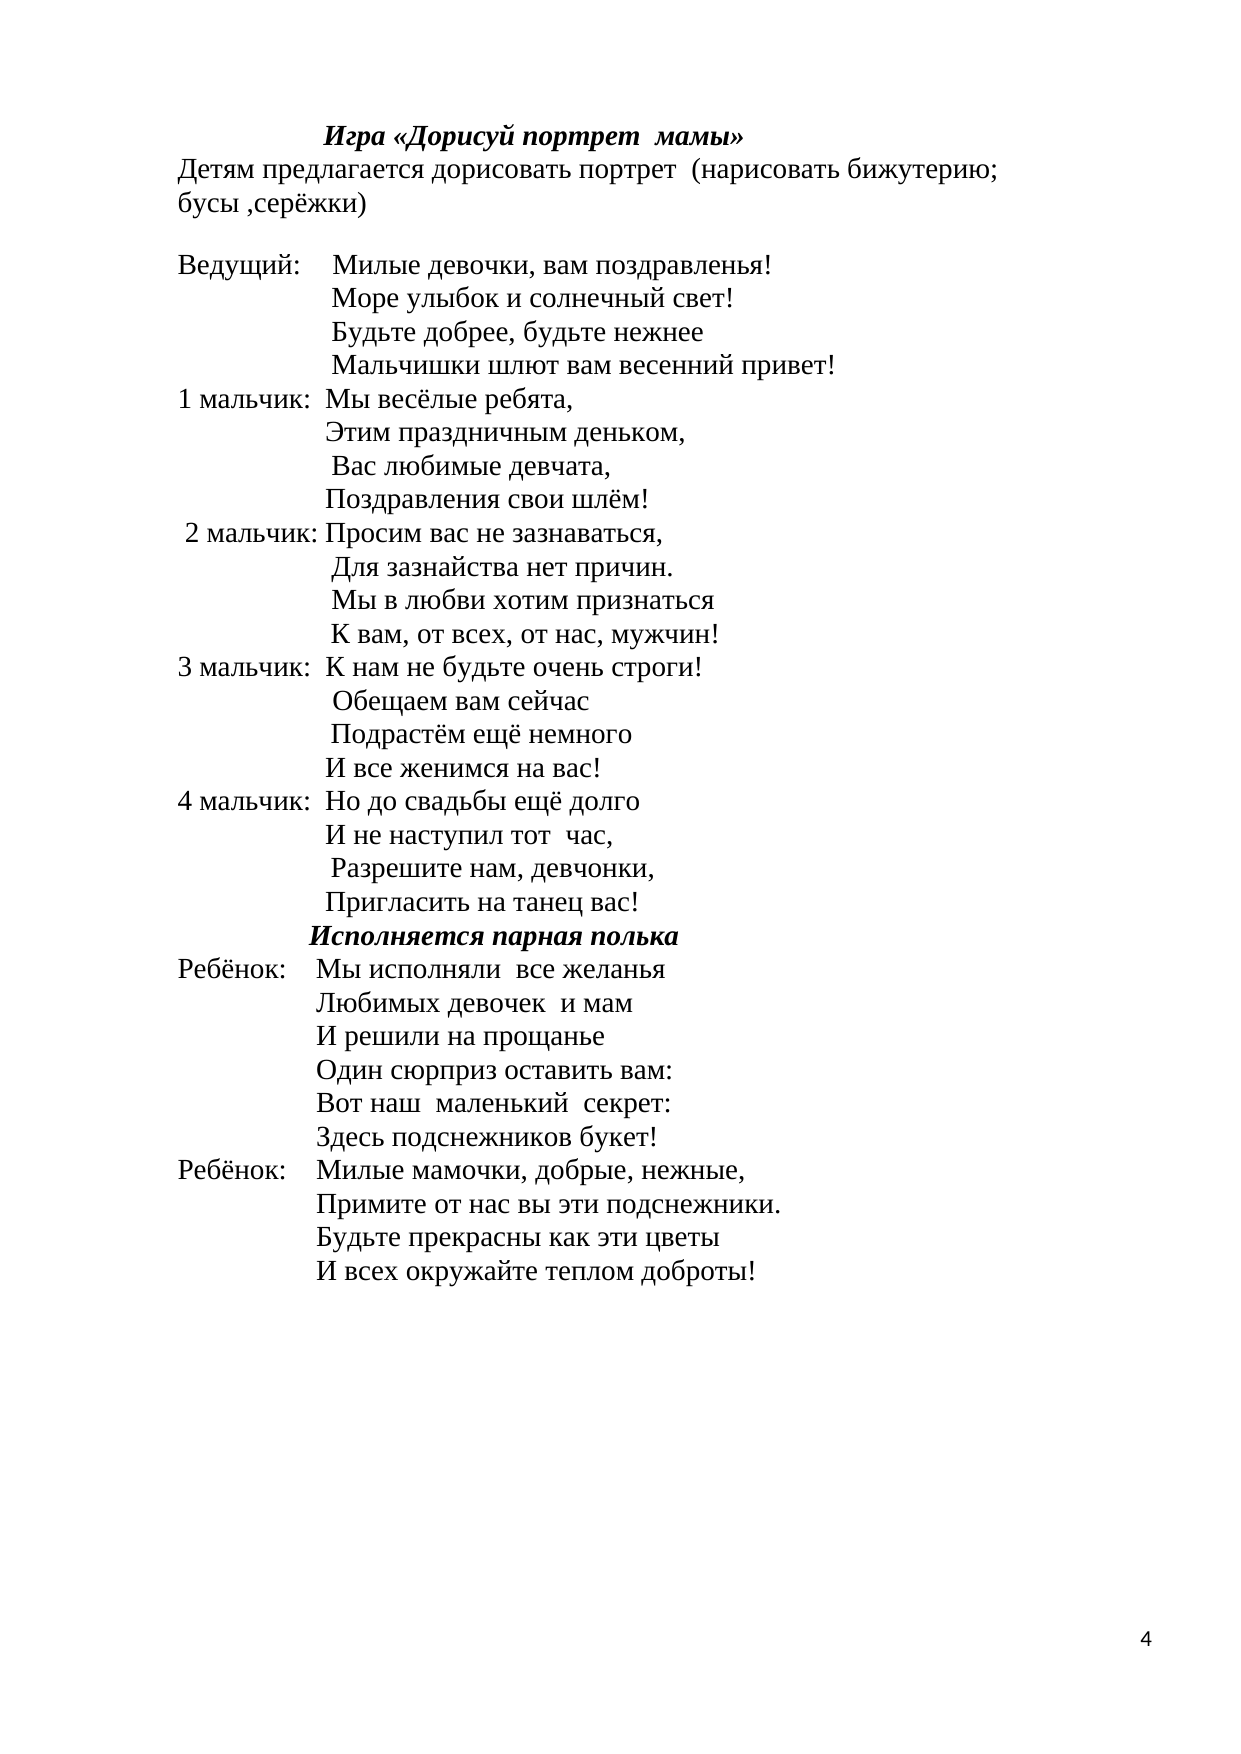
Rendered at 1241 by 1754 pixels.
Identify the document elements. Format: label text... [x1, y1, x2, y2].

text Вот наш маленький секрет: Здесь подснежников букет! [177, 1085, 1152, 1152]
text И решили на прощанье Один сюрприз оставить вам: [177, 1018, 1152, 1085]
text И все женимся на вас! [251, 750, 1152, 783]
text Будьте прекрасны как эти цветы И всех окружайте теплом доброты! [177, 1219, 1152, 1287]
text Ведущий: Милые девочки, вам поздравленья! [177, 247, 1152, 280]
text Мы в любви хотим признаться [177, 582, 1152, 616]
text Пригласить на танец вас! [251, 884, 1152, 918]
text Игра «Дорисуй портрет мамы» Детям предлагается дорисовать портрет (нарисовать бижутерию; бусы ,серёжки) [177, 118, 1152, 247]
text Подрастём ещё немного [177, 716, 1152, 750]
text Море улыбок и солнечный свет! [177, 280, 1152, 314]
text Мальчишки шлют вам весенний привет! [177, 347, 1152, 381]
text Для зазнайства нет причин. [177, 549, 1152, 582]
text Поздравления свои шлём! [251, 482, 1152, 515]
text Ребёнок: Милые мамочки, добрые, нежные, Примите от нас вы эти подснежники. [177, 1152, 1152, 1219]
text Вас любимые девчата, [177, 448, 1152, 482]
text 3 мальчик: К нам не будьте очень строги! [177, 649, 1152, 683]
text Разрешите нам, девчонки, [177, 851, 1152, 884]
text 2 мальчик: Просим вас не зазнаваться, [177, 515, 1152, 549]
text Исполняется парная полька Ребёнок: Мы исполняли все желанья Любимых девочек и мам [177, 918, 1152, 1018]
text И не наступил тот час, [251, 817, 1152, 851]
text Обещаем вам сейчас [251, 683, 1152, 716]
text Этим праздничным деньком, [251, 414, 1152, 448]
text Будьте добрее, будьте нежнее [177, 314, 1152, 347]
text 4 мальчик: Но до свадьбы ещё долго [177, 783, 1152, 817]
text К вам, от всех, от нас, мужчин! [177, 616, 1152, 649]
text 1 мальчик: Мы весёлые ребята, [177, 381, 1152, 414]
